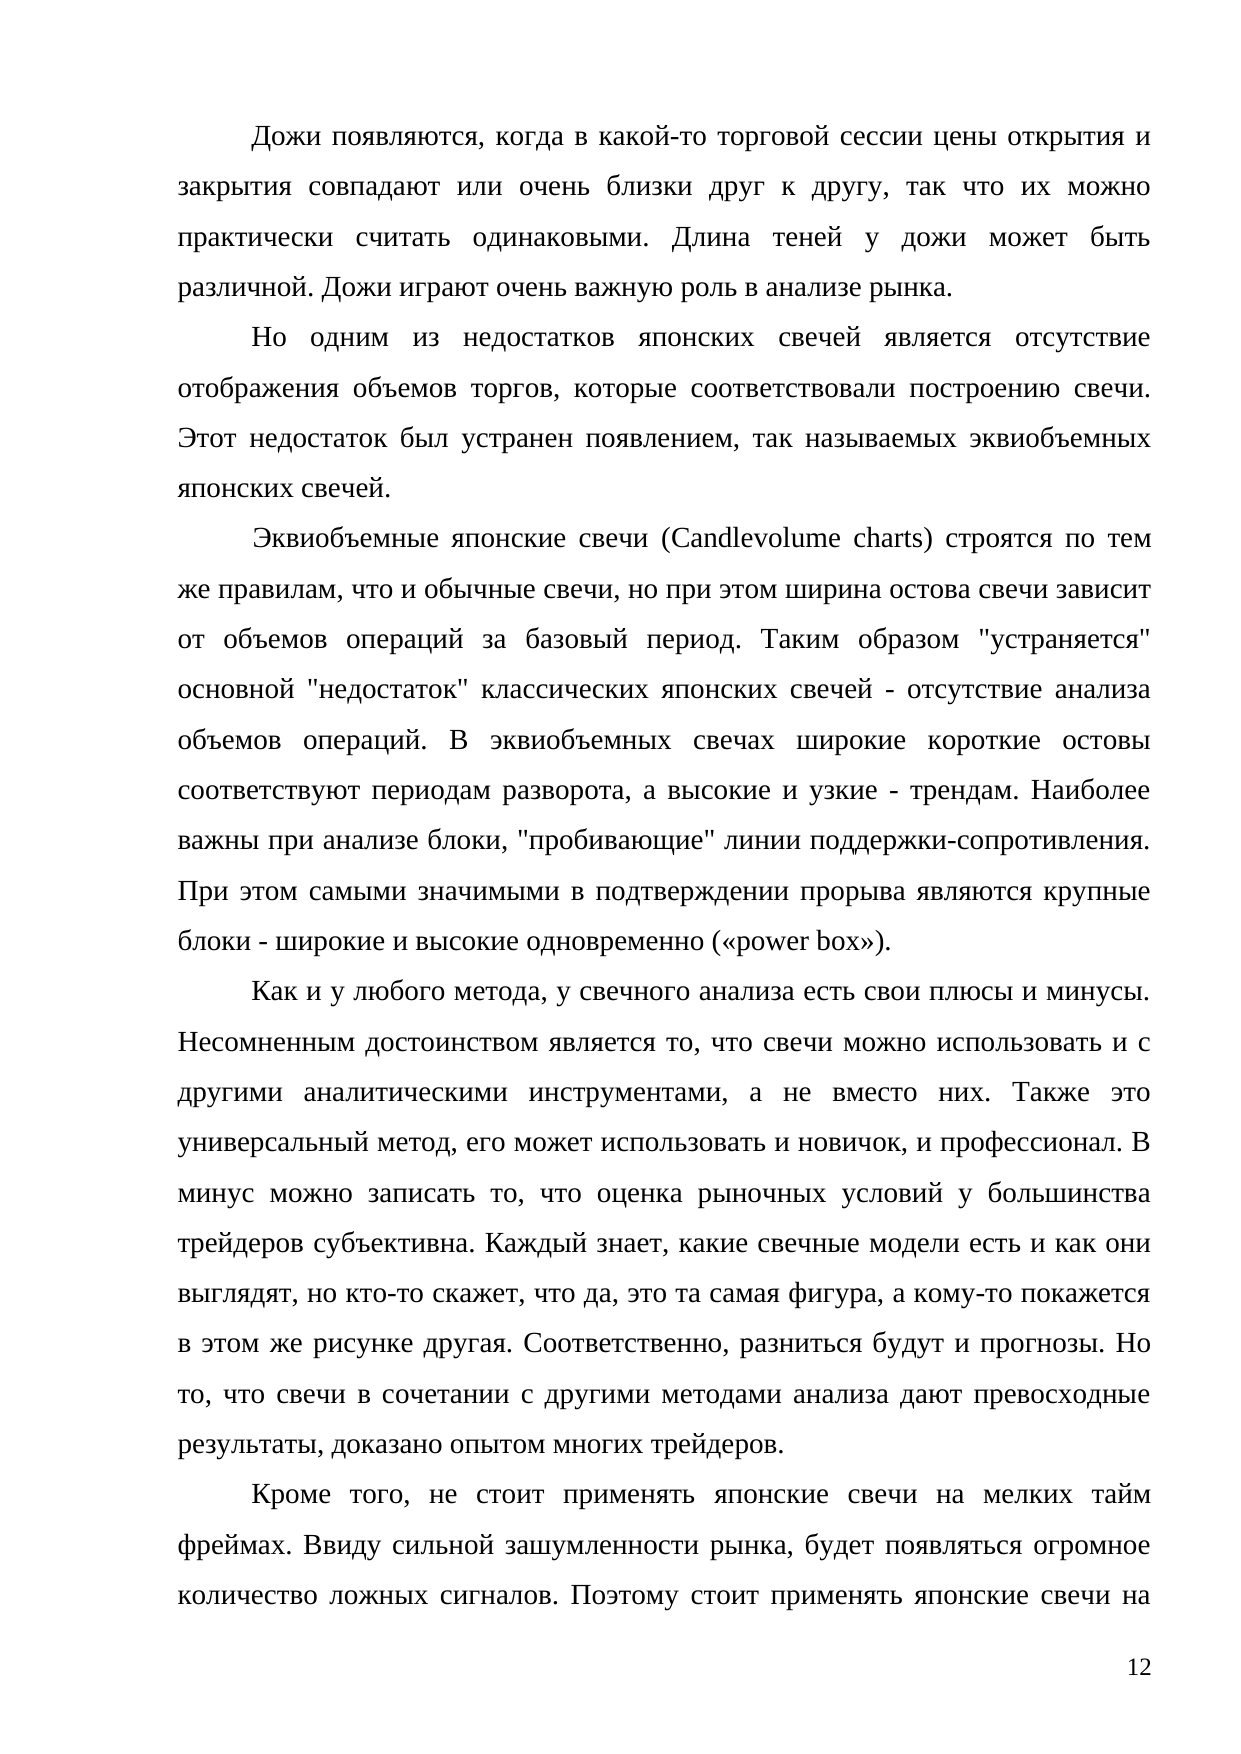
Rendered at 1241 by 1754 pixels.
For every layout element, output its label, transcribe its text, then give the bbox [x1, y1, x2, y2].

text Но одним из недостатков японских свечей является отсутствие отображения объемов торгов, которые соответствовали построению свечи. Этот недостаток был устранен появлением, так называемых эквиобъемных японских свечей. [177, 319, 1152, 504]
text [177, 1477, 1152, 1611]
text Дожи появляются, когда в какой-то торговой сессии цены открытия и закрытия совпадают или очень близки друг к другу, так что их можно практически считать одинаковыми. Длина теней у дожи может быть различной. Дожи играют очень важную роль в анализе рынка. [177, 118, 1152, 303]
text Эквиобъемные японские свечи (Candlevolume charts) строятся по тем же правилам, что и обычные свечи, но при этом ширина остова свечи зависит от объемов операций за базовый период. Таким образом "устраняется" основной "недостаток" классических японских свечей - отсутствие анализа объемов операций. В эквиобъемных свечах широкие короткие остовы соответствуют периодам разворота, а высокие и узкие - трендам. Наиболее важны при анализе блоки, "пробивающие" линии поддержки-сопротивления. При этом самыми значимыми в подтверждении прорыва являются крупные блоки - широкие и высокие одновременно («power box»). [177, 521, 1152, 957]
text Как и у любого метода, у свечного анализа есть свои плюсы и минусы. Несомненным достоинством является то, что свечи можно использовать и с другими аналитическими инструментами, а не вместо них. Также это универсальный метод, его может использовать и новичок, и профессионал. В минус можно записать то, что оценка рыночных условий у большинства трейдеров субъективна. Каждый знает, какие свечные модели есть и как они выглядят, но кто-то скажет, что да, это та самая фигура, а кому-то покажется в этом же рисунке другая. Соответственно, разниться будут и прогнозы. Но то, что свечи в сочетании с другими методами анализа дают превосходные результаты, доказано опытом многих трейдеров. [177, 973, 1152, 1460]
